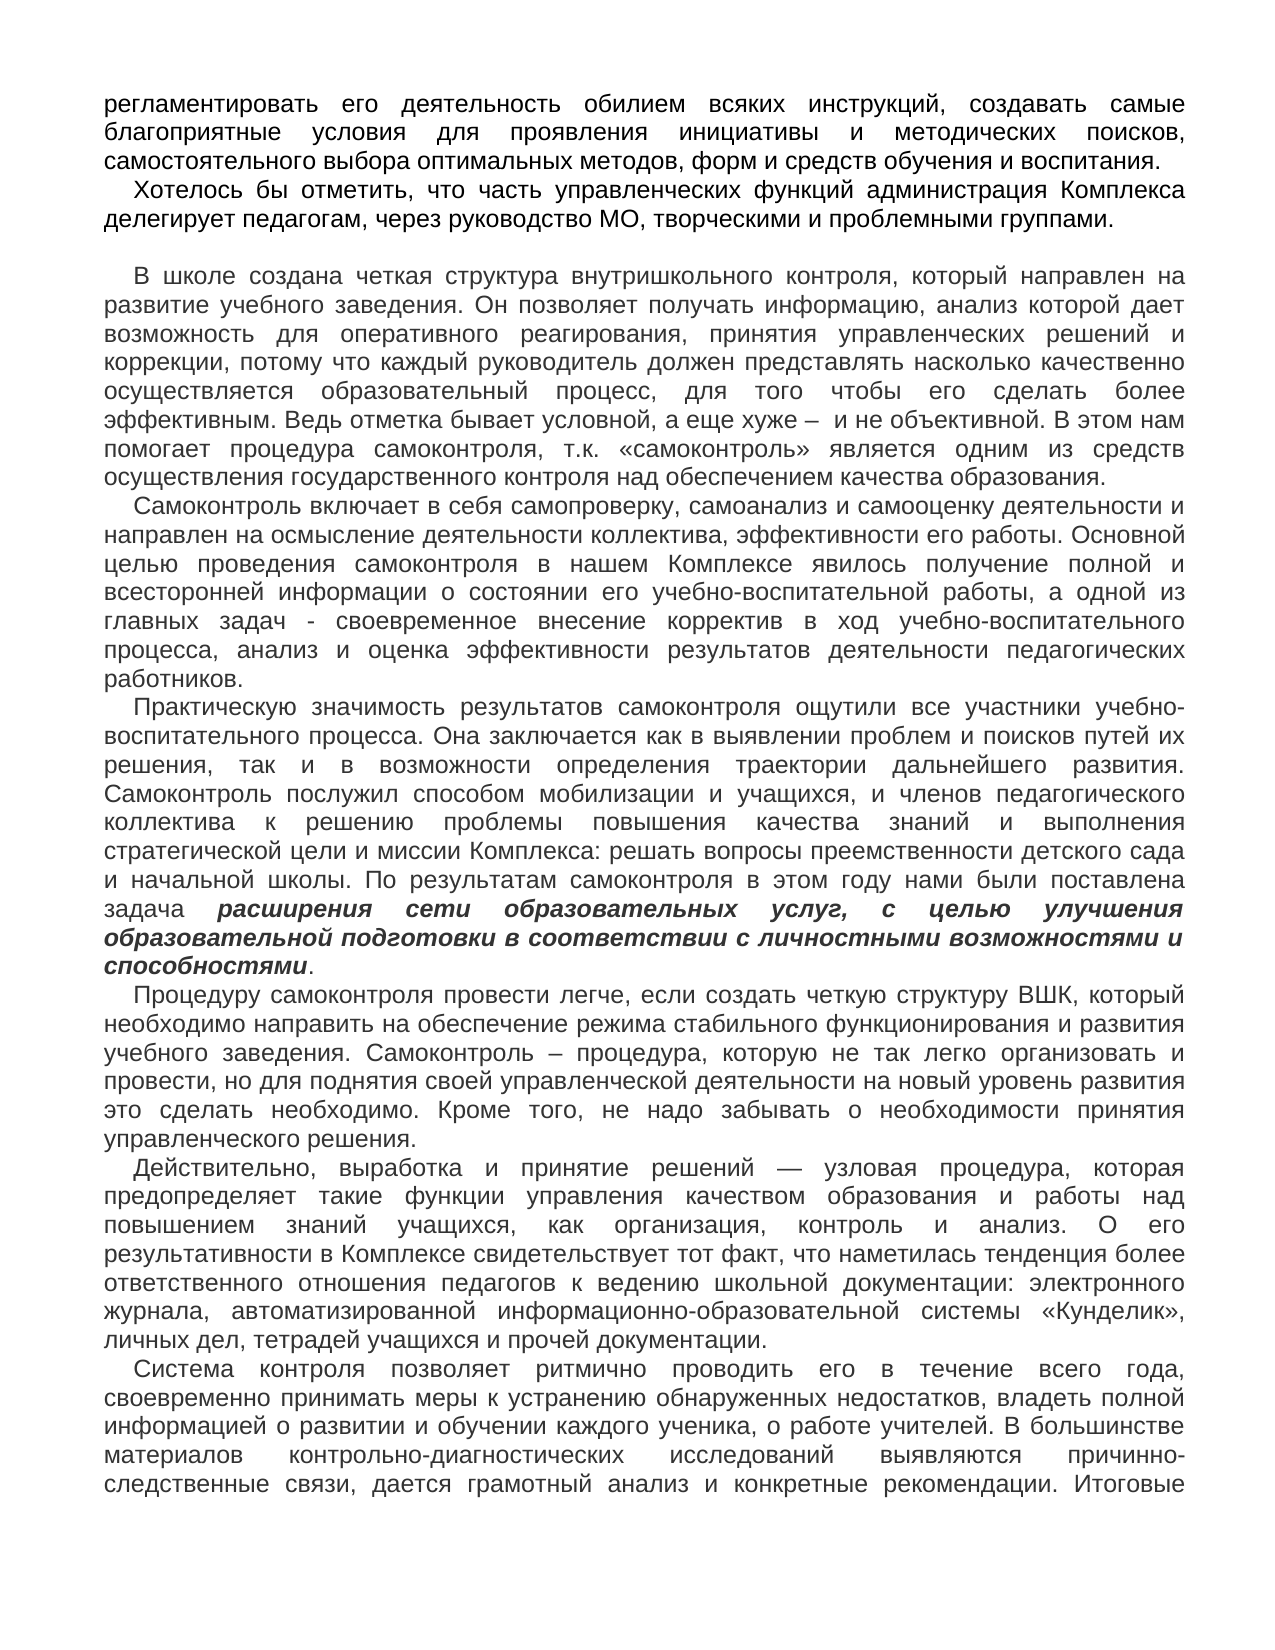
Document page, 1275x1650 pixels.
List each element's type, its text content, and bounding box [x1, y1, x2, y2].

text Действительно, выработка и принятие решений — узловая процедура, которая предопределяет такие функции управления качеством образования и работы над повышением знаний учащихся, как организация, контроль и анализ. О его результативности в Комплексе свидетельствует тот факт, что наметилась тенденция более ответственного отношения педагогов к ведению школьной документации: электронного журнала, автоматизированной информационно-образовательной системы «Кунделик», личных дел, тетрадей учащихся и прочей документации. [103, 1152, 1186, 1354]
text Процедуру самоконтроля провести легче, если создать четкую структуру ВШК, который необходимо направить на обеспечение режима стабильного функционирования и развития учебного заведения. Самоконтроль – процедура, которую не так легко организовать и провести, но для поднятия своей управленческой деятельности на новый уровень развития это сделать необходимо. Кроме того, не надо забывать о необходимости принятия управленческого решения. [103, 980, 1186, 1152]
text В школе создана четкая структура внутришкольного контроля, который направлен на развитие учебного заведения. Он позволяет получать информацию, анализ которой дает возможность для оперативного реагирования, принятия управленческих решений и коррекции, потому что каждый руководитель должен представлять насколько качественно осуществляется образовательный процесс, для того чтобы его сделать более эффективным. Ведь отметка бывает условной, а еще хуже – и не объективной. В этом нам помогает процедура самоконтроля, т.к. «самоконтроль» является одним из средств осуществления государственного контроля над обеспечением качества образования. [103, 261, 1186, 491]
text Хотелось бы отметить, что часть управленческих функций администрация Комплекса делегирует педагогам, через руководство МО, творческими и проблемными группами. [103, 175, 1186, 232]
text Практическую значимость результатов самоконтроля ощутили все участники учебно-воспитательного процесса. Она заключается как в выявлении проблем и поисков путей их решения, так и в возможности определения траектории дальнейшего развития. Самоконтроль послужил способом мобилизации и учащихся, и членов педагогического коллектива к решению проблемы повышения качества знаний и выполнения стратегической цели и миссии Комплекса: решать вопросы преемственности детского сада и начальной школы. По результатам самоконтроля в этом году нами были поставлена задача расширения сети образовательных услуг, с целью улучшения образовательной подготовки в соответствии с личностными возможностями и способностями. [103, 692, 1186, 980]
text Самоконтроль включает в себя самопроверку, самоанализ и самооценку деятельности и направлен на осмысление деятельности коллектива, эффективности его работы. Основной целью проведения самоконтроля в нашем Комплексе явилось получение полной и всесторонней информации о состоянии его учебно-воспитательной работы, а одной из главных задач - своевременное внесение корректив в ход учебно-воспитательного процесса, анализ и оценка эффективности результатов деятельности педагогических работников. [103, 491, 1186, 692]
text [103, 89, 1186, 175]
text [103, 1354, 1186, 1497]
